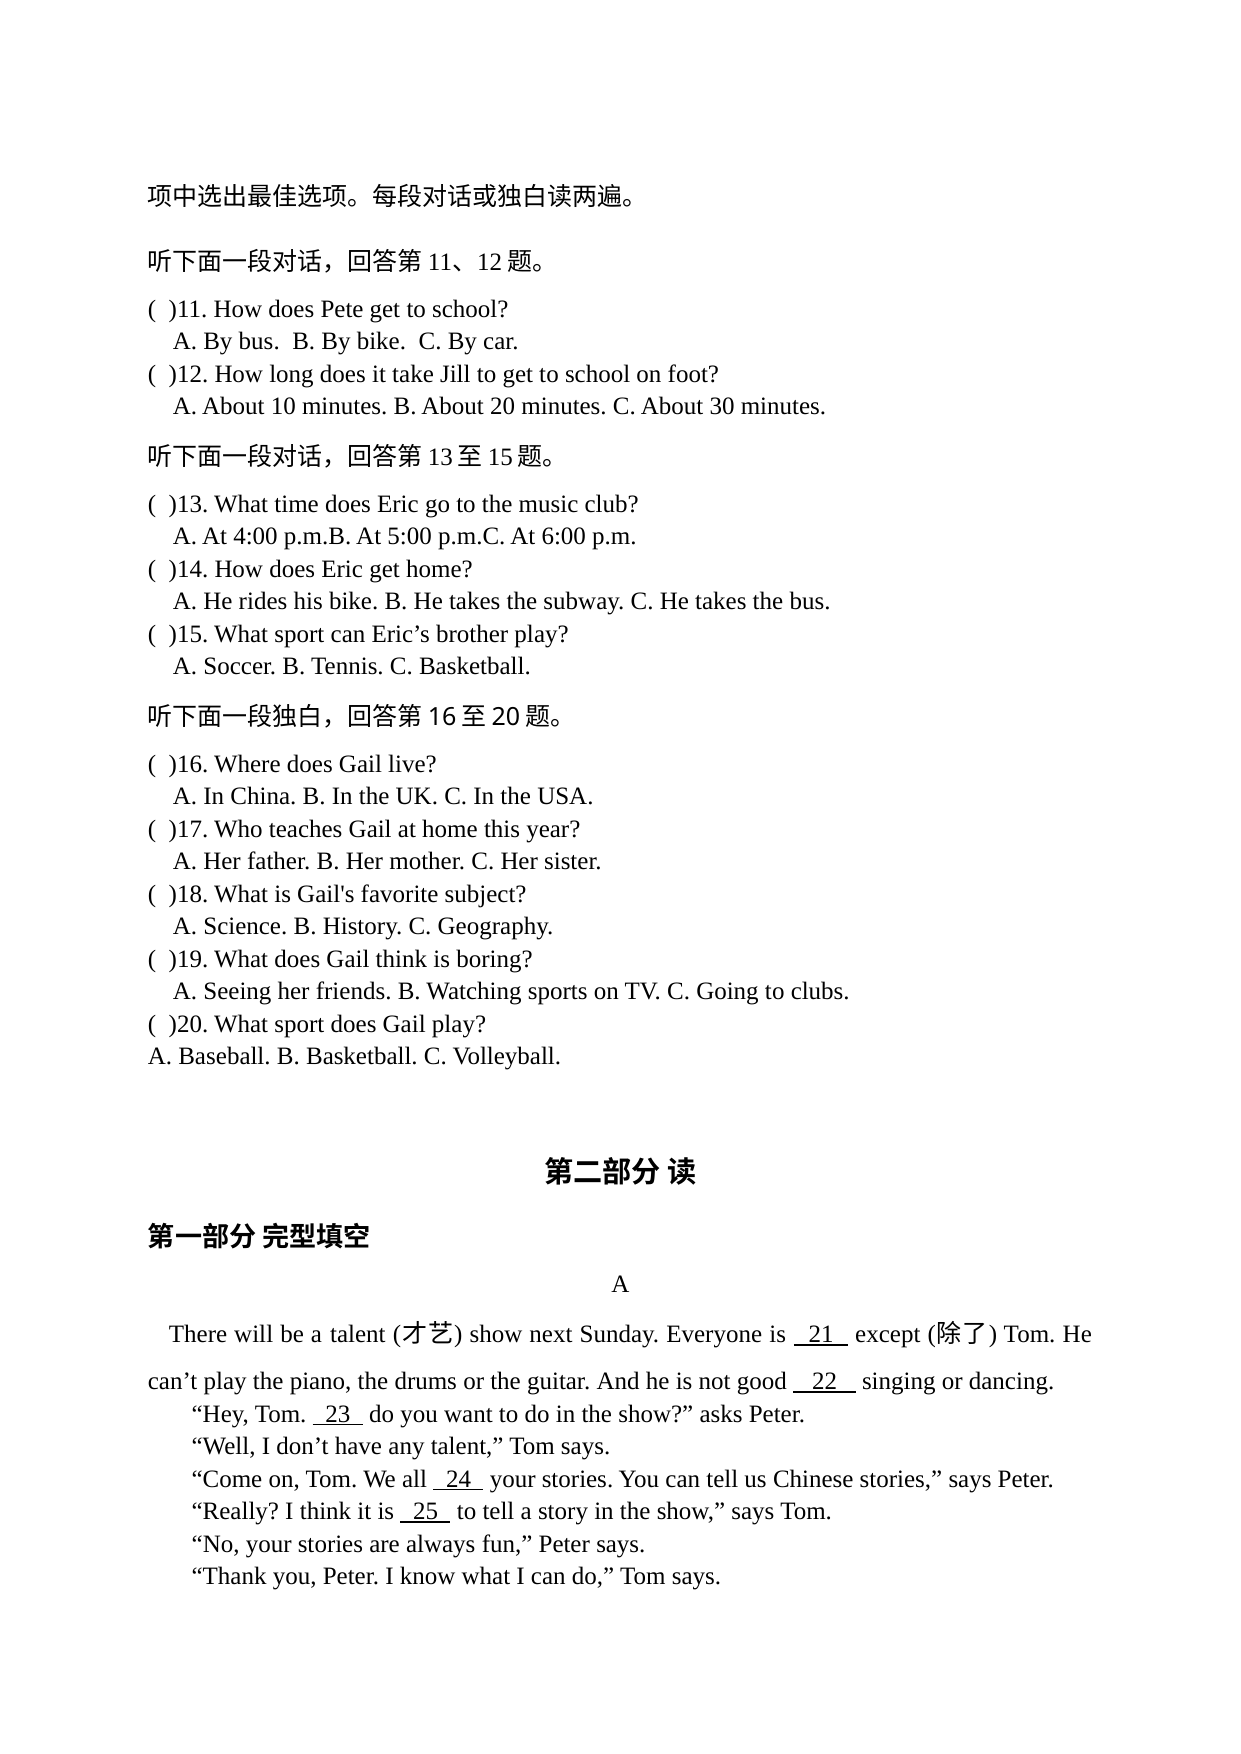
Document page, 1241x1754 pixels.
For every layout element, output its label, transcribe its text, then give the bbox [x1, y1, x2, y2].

list A. Seeing her friends. B. Watching sports on TV. C. Going to clubs. [148, 974, 1092, 1007]
list 听下面一段独白，回答第16至20题。 [148, 682, 1092, 747]
list ( )13. What time does Eric go to the music club? [148, 487, 1092, 519]
list ( )16. Where does Gail live? [148, 747, 1092, 779]
list 第一部分 完型填空 [148, 1202, 1092, 1267]
list A. Her father. B. Her mother. C. Her sister. [148, 844, 1092, 877]
list ( )14. How does Eric get home? [148, 552, 1092, 584]
list ( )18. What is Gail's favorite subject? [148, 877, 1092, 909]
list A. He rides his bike. B. He takes the subway. C. He takes the bus. [148, 584, 1092, 617]
list ( )12. How long does it take Jill to get to school on foot? [148, 357, 1092, 389]
list ( )19. What does Gail think is boring? [148, 942, 1092, 974]
list A. By bus. B. By bike. C. By car. [148, 324, 1092, 357]
list 第二部分 读 [148, 1137, 1092, 1202]
list 听下面一段对话，回答第11、12题。 [148, 227, 1092, 292]
text “Thank you, Peter. I know what I can do,” Tom says. [148, 1559, 1092, 1592]
list ( )20. What sport does Gail play? [148, 1007, 1092, 1039]
text “Hey, Tom. 23 do you want to do in the show?” asks Peter. [148, 1397, 1092, 1429]
list ( )11. How does Pete get to school? [148, 292, 1092, 324]
list A. At 4:00 p.m.B. At 5:00 p.m.C. At 6:00 p.m. [148, 519, 1092, 552]
list ( )17. Who teaches Gail at home this year? [148, 812, 1092, 844]
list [148, 162, 1092, 227]
list 听下面一段对话，回答第13至15题。 [148, 422, 1092, 487]
text “Well, I don’t have any talent,” Tom says. [148, 1429, 1092, 1462]
text “Really? I think it is 25 to tell a story in the show,” says Tom. [148, 1494, 1092, 1527]
text There will be a talent (才艺) show next Sunday. Everyone is 21 except (除了) Tom. He can’t play the piano, the drums or the guitar. And he is not good 22 singing or dancing. [148, 1299, 1092, 1397]
list A. Science. B. History. C. Geography. [148, 909, 1092, 942]
list A. In China. B. In the UK. C. In the USA. [148, 779, 1092, 812]
text “Come on, Tom. We all 24 your stories. You can tell us Chinese stories,” says Peter. [148, 1462, 1092, 1494]
list A. About 10 minutes. B. About 20 minutes. C. About 30 minutes. [148, 389, 1092, 422]
list A. Soccer. B. Tennis. C. Basketball. [148, 649, 1092, 682]
list A. Baseball. B. Basketball. C. Volleyball. [148, 1039, 1092, 1072]
text “No, your stories are always fun,” Peter says. [148, 1527, 1092, 1559]
list ( )15. What sport can Eric’s brother play? [148, 617, 1092, 649]
text A [148, 1267, 1092, 1299]
